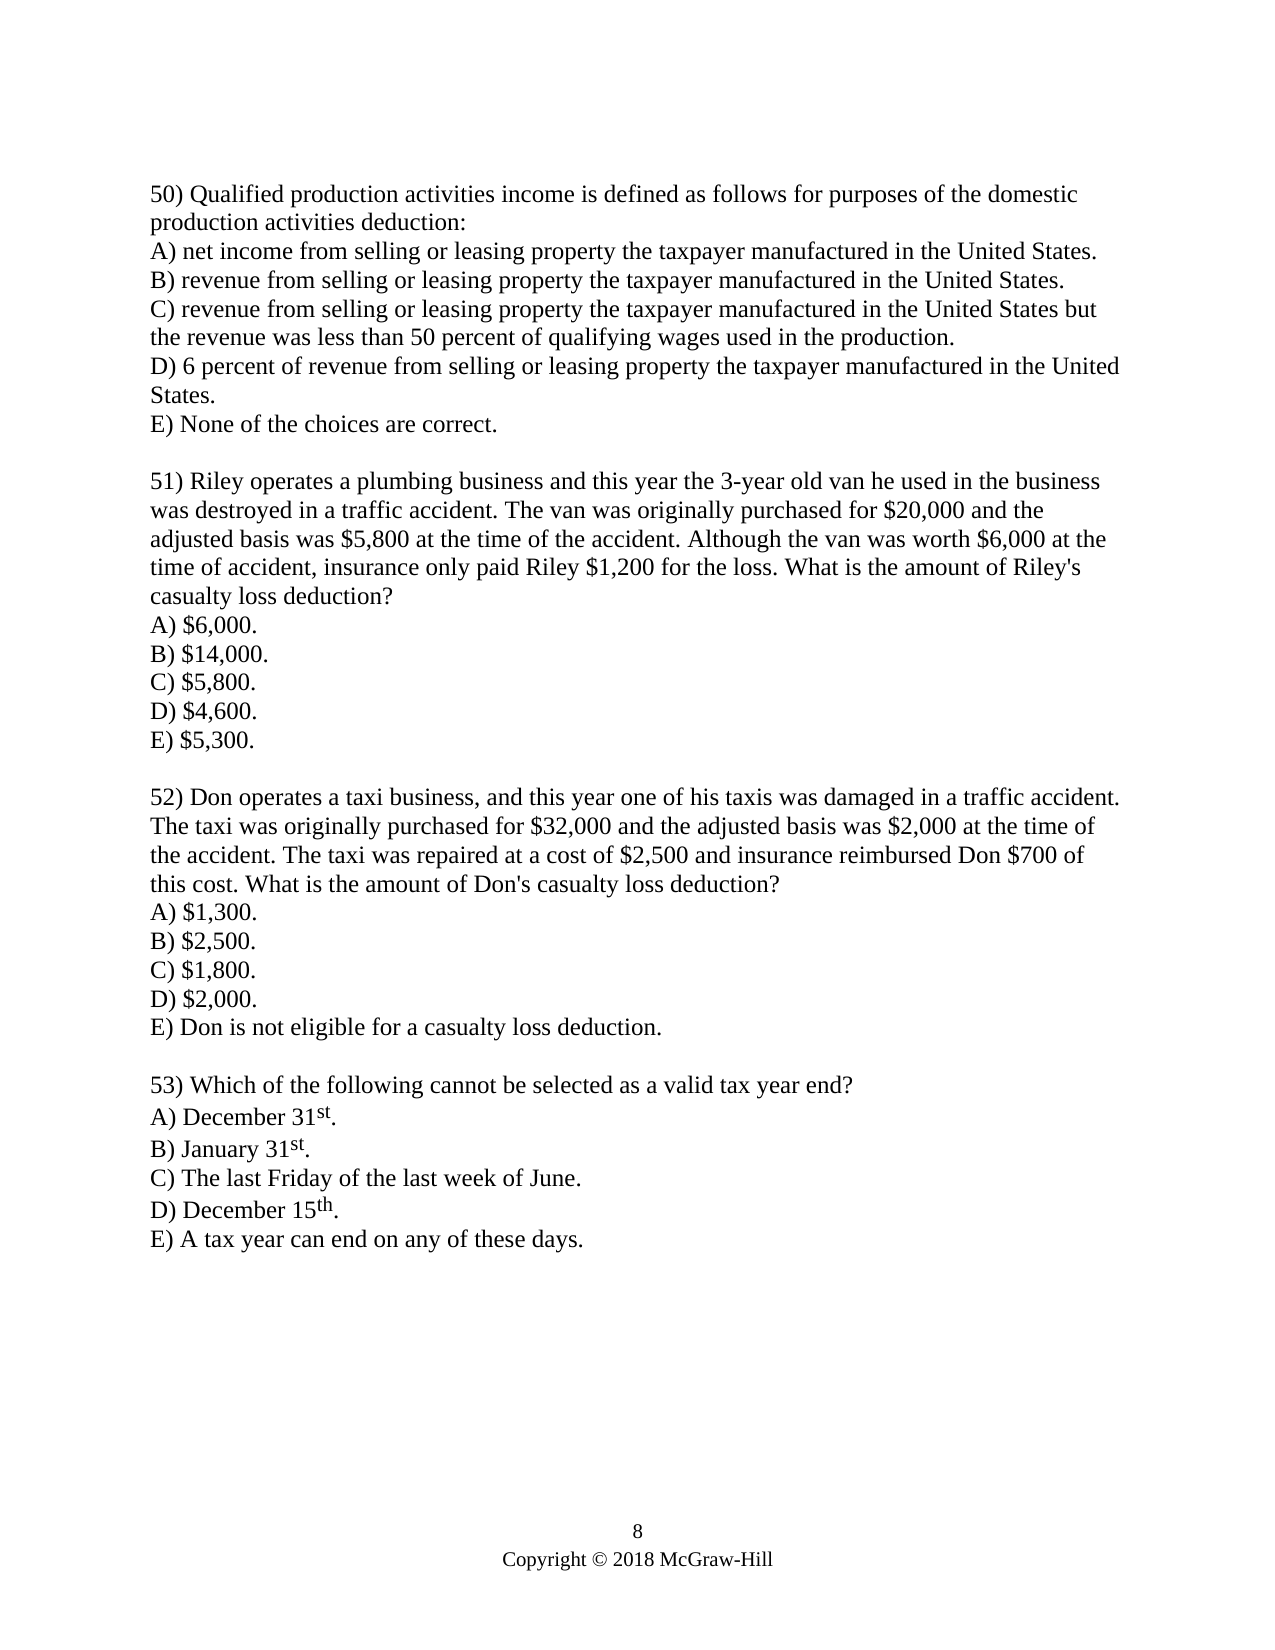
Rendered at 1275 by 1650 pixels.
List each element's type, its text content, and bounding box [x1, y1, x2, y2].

text C) The last Friday of the last week of June. [150, 1163, 1125, 1192]
text E) Don is not eligible for a casualty loss deduction. [150, 1012, 1125, 1041]
text D) $4,600. [150, 696, 1125, 725]
text 53) Which of the following cannot be selected as a valid tax year end? [150, 1070, 1125, 1099]
text C) revenue from selling or leasing property the taxpayer manufactured in the United States but the revenue was less than 50 percent of qualifying wages used in the production. [150, 294, 1125, 351]
text B) January 31st. [150, 1131, 1125, 1163]
text C) $5,800. [150, 667, 1125, 696]
text B) $14,000. [150, 639, 1125, 667]
text 50) Qualified production activities income is defined as follows for purposes of the domestic production activities deduction: [150, 179, 1125, 236]
text A) net income from selling or leasing property the taxpayer manufactured in the United States. [150, 236, 1125, 265]
text D) 6 percent of revenue from selling or leasing property the taxpayer manufactured in the United States. [150, 351, 1125, 409]
text D) December 15th. [150, 1192, 1125, 1224]
text 52) Don operates a taxi business, and this year one of his taxis was damaged in a traffic accident. The taxi was originally purchased for $32,000 and the adjusted basis was $2,000 at the time of the accident. The taxi was repaired at a cost of $2,500 and insurance reimbursed Don $700 of this cost. What is the amount of Don's casualty loss deduction? [150, 782, 1125, 897]
text A) $1,300. [150, 897, 1125, 926]
text C) $1,800. [150, 955, 1125, 984]
text D) $2,000. [150, 984, 1125, 1012]
text 51) Riley operates a plumbing business and this year the 3-year old van he used in the business was destroyed in a traffic accident. The van was originally purchased for $20,000 and the adjusted basis was $5,800 at the time of the accident. Although the van was worth $6,000 at the time of accident, insurance only paid Riley $1,200 for the loss. What is the amount of Riley's casualty loss deduction? [150, 466, 1125, 610]
text E) None of the choices are correct. [150, 409, 1125, 437]
text E) $5,300. [150, 725, 1125, 754]
text A) December 31st. [150, 1099, 1125, 1131]
text E) A tax year can end on any of these days. [150, 1224, 1125, 1252]
text B) $2,500. [150, 926, 1125, 955]
text A) $6,000. [150, 610, 1125, 639]
text B) revenue from selling or leasing property the taxpayer manufactured in the United States. [150, 265, 1125, 294]
